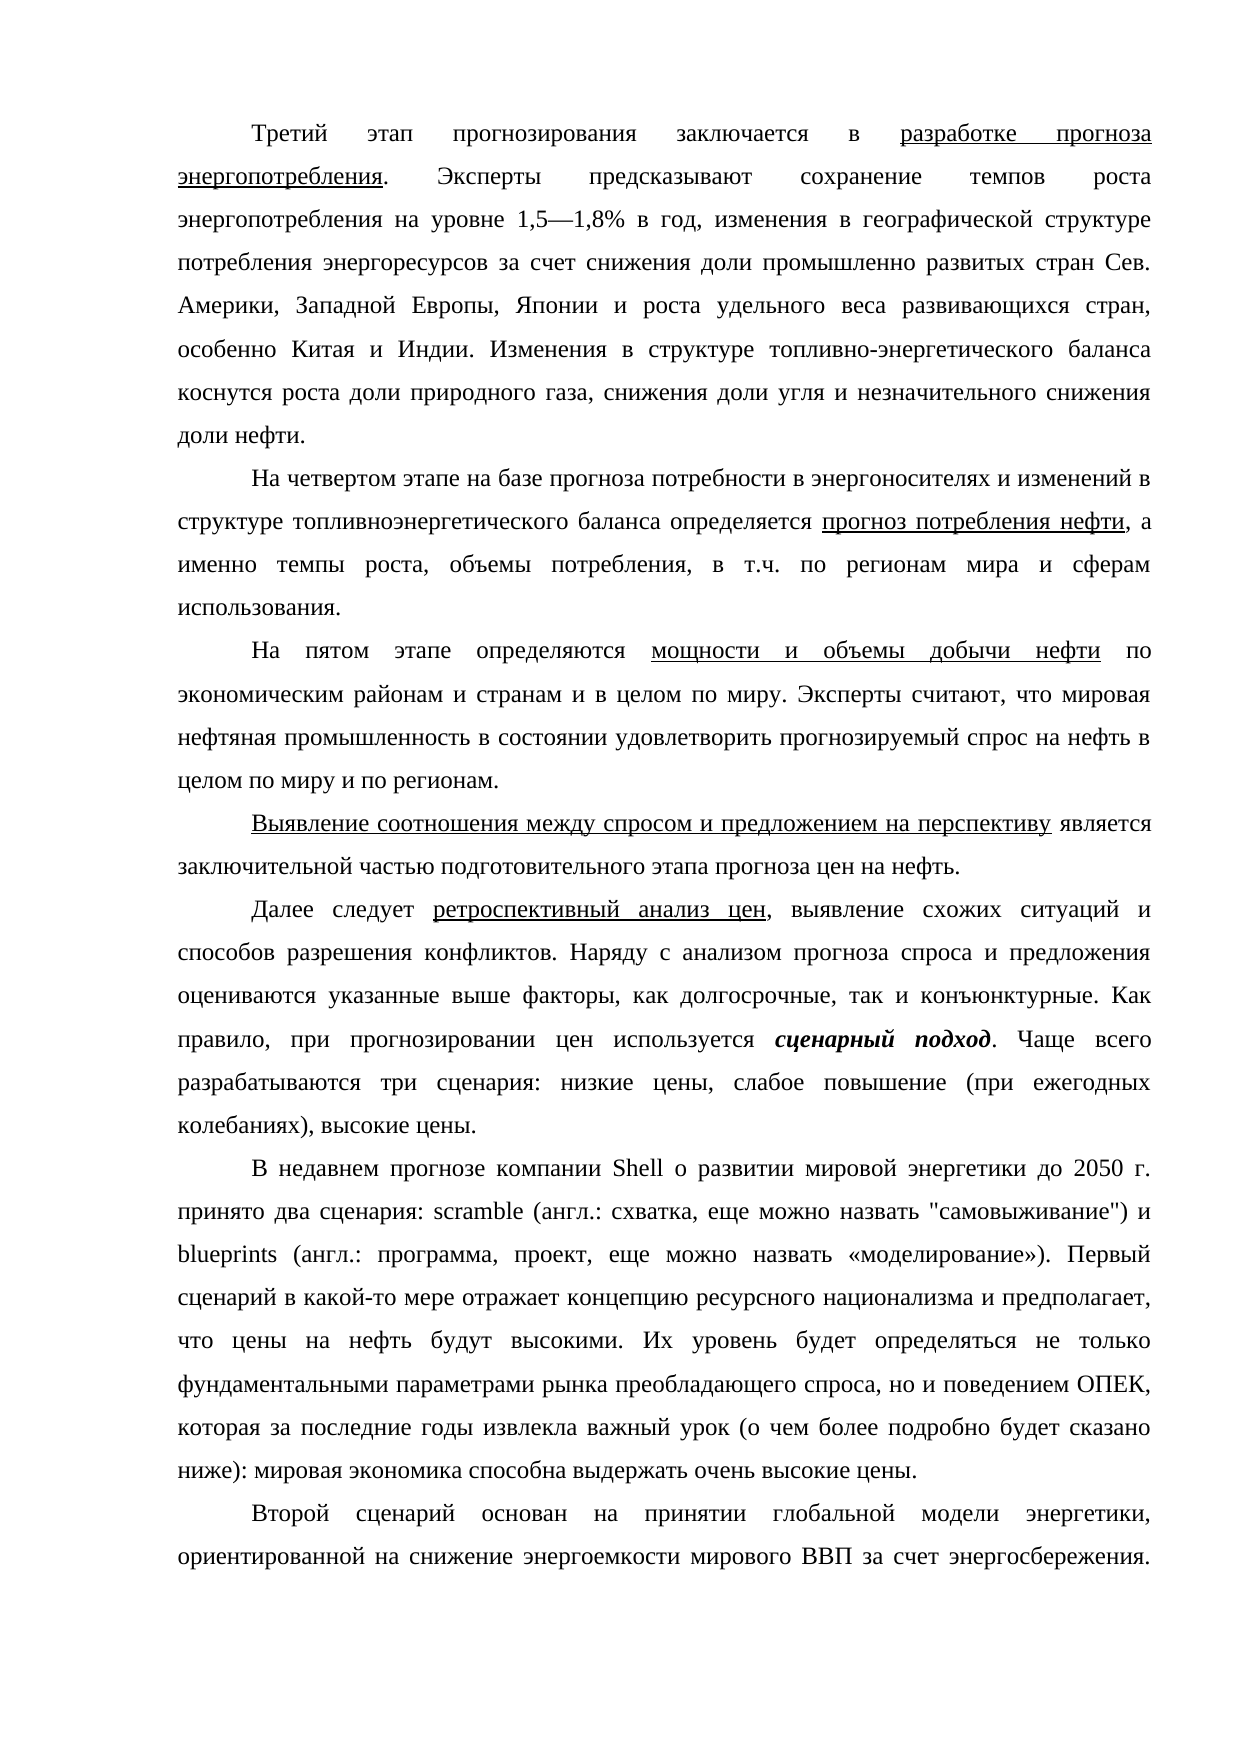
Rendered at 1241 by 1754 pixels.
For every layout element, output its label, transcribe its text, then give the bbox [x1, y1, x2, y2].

text Третий этап прогнозирования заключается в разработке прогноза энергопотребления. Эксперты предсказывают сохранение темпов роста энергопотребления на уровне 1,5—1,8% в год, изменения в географической структуре потребления энергоресурсов за счет снижения доли промышленно развитых стран Сев. Америки, Западной Европы, Японии и роста удельного веса развивающихся стран, особенно Китая и Индии. Изменения в структуре топливно-энергетического баланса коснутся роста доли природного газа, снижения доли угля и незначительного снижения доли нефти. [177, 118, 1152, 449]
text В недавнем прогнозе компании Shell о развитии мировой энергетики до 2050 г. принято два сценария: scramble (англ.: схватка, еще можно назвать "самовыживание") и blueprints (англ.: программа, проект, еще можно назвать «моделирование»). Первый сценарий в какой-то мере отражает концепцию ресурсного национализма и предполагает, что цены на нефть будут высокими. Их уровень будет определяться не только фундаментальными параметрами рынка преобладающего спроса, но и поведением ОПЕК, которая за последние годы извлекла важный урок (о чем более подробно будет сказано ниже): мировая экономика способна выдержать очень высокие цены. [177, 1153, 1152, 1484]
text На пятом этапе определяются мощности и объемы добычи нефти по экономическим районам и странам и в целом по миру. Эксперты считают, что мировая нефтяная промышленность в состоянии удовлетворить прогнозируемый спрос на нефть в целом по миру и по регионам. [177, 636, 1152, 794]
text Далее следует ретроспективный анализ цен, выявление схожих ситуаций и способов разрешения конфликтов. Наряду с анализом прогноза спроса и предложения оцениваются указанные выше факторы, как долгосрочные, так и конъюнктурные. Как правило, при прогнозировании цен используется сценарный подход. Чаще всего разрабатываются три сценария: низкие цены, слабое повышение (при ежегодных колебаниях), высокие цены. [177, 894, 1152, 1139]
text На четвертом этапе на базе прогноза потребности в энергоносителях и изменений в структуре топливноэнергетического баланса определяется прогноз потребления нефти, а именно темпы роста, объемы потребления, в т.ч. по регионам мира и сферам использования. [177, 463, 1152, 621]
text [177, 1498, 1152, 1570]
text Выявление соотношения между спросом и предложением на перспективу является заключительной частью подготовительного этапа прогноза цен на нефть. [177, 808, 1152, 880]
